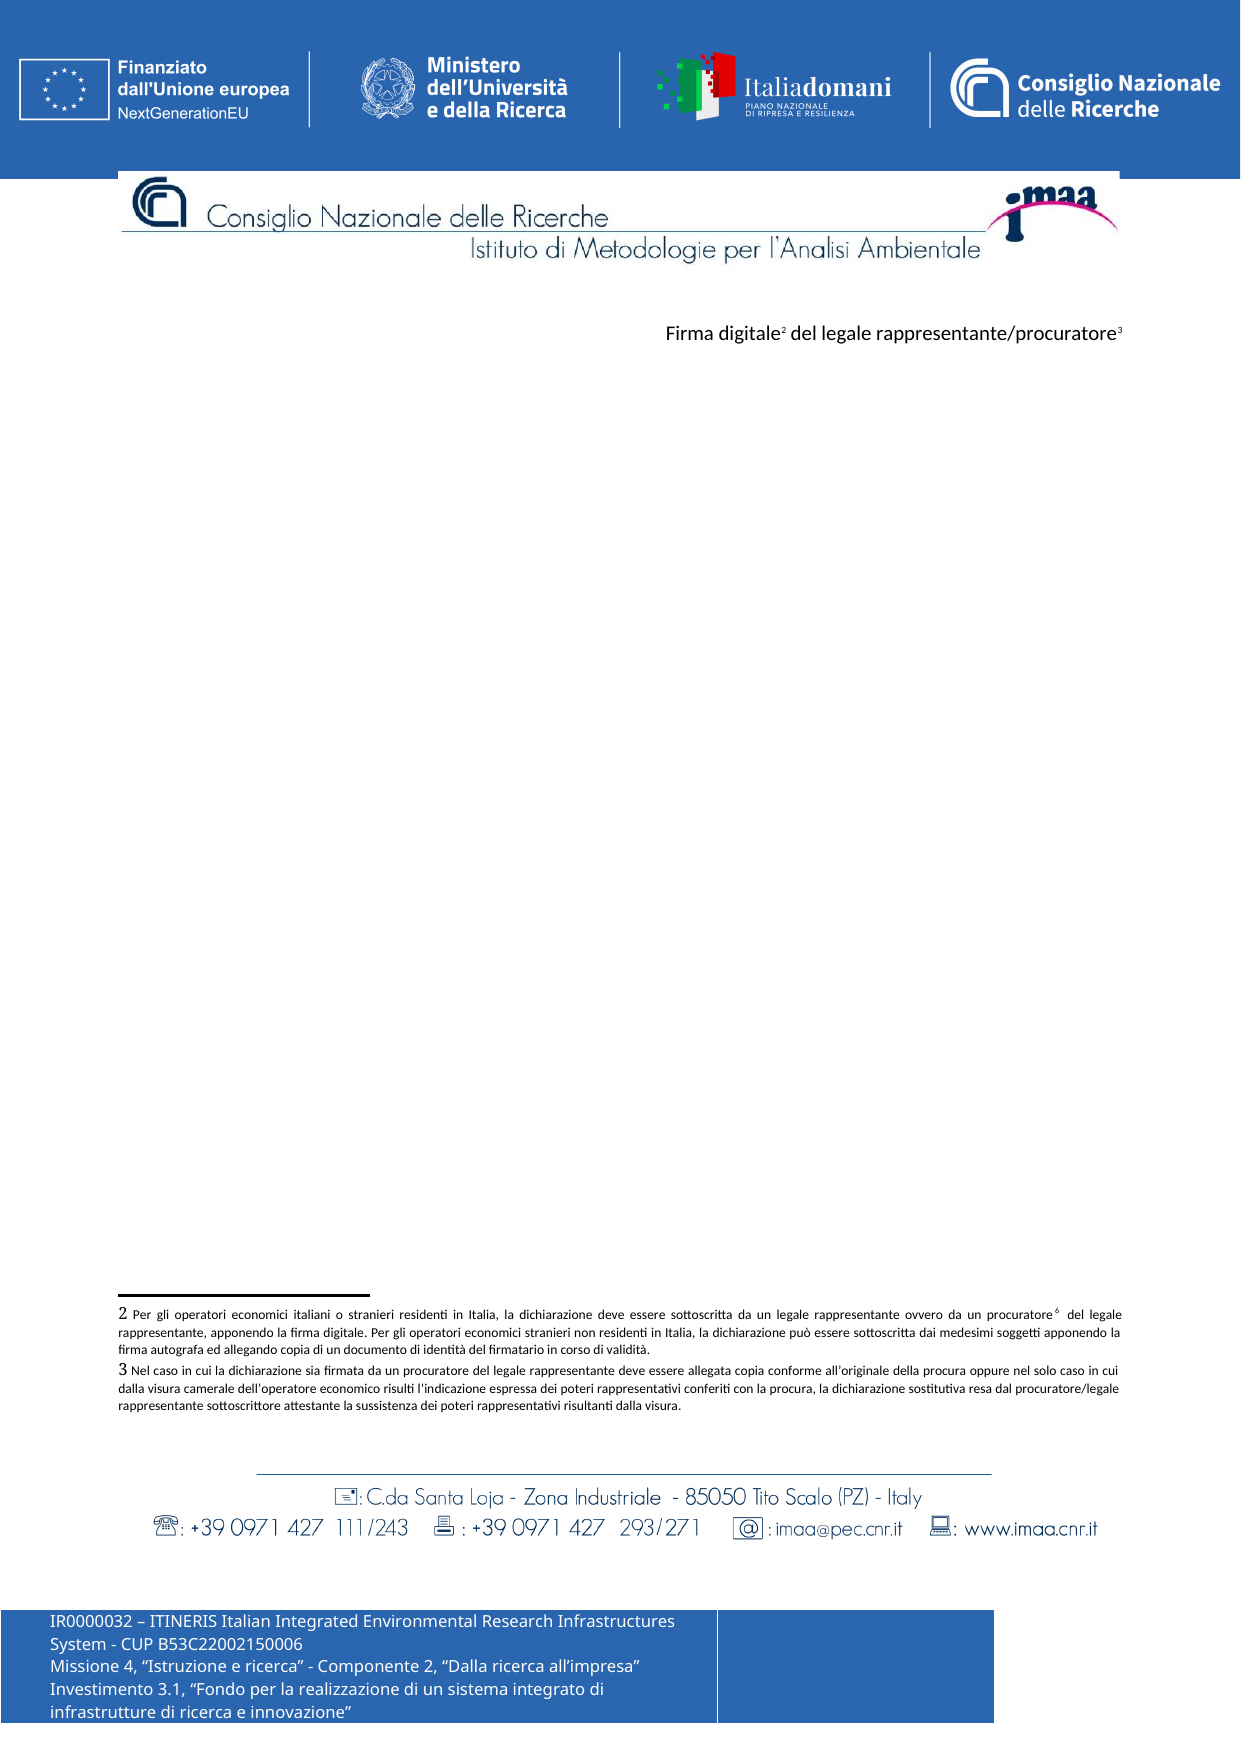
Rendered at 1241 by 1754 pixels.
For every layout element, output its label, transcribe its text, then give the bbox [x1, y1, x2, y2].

picture [124, 1442, 1123, 1550]
text Firma digitale del legale rappresentante/procuratore [118, 320, 1122, 345]
picture [0, 0, 1241, 273]
